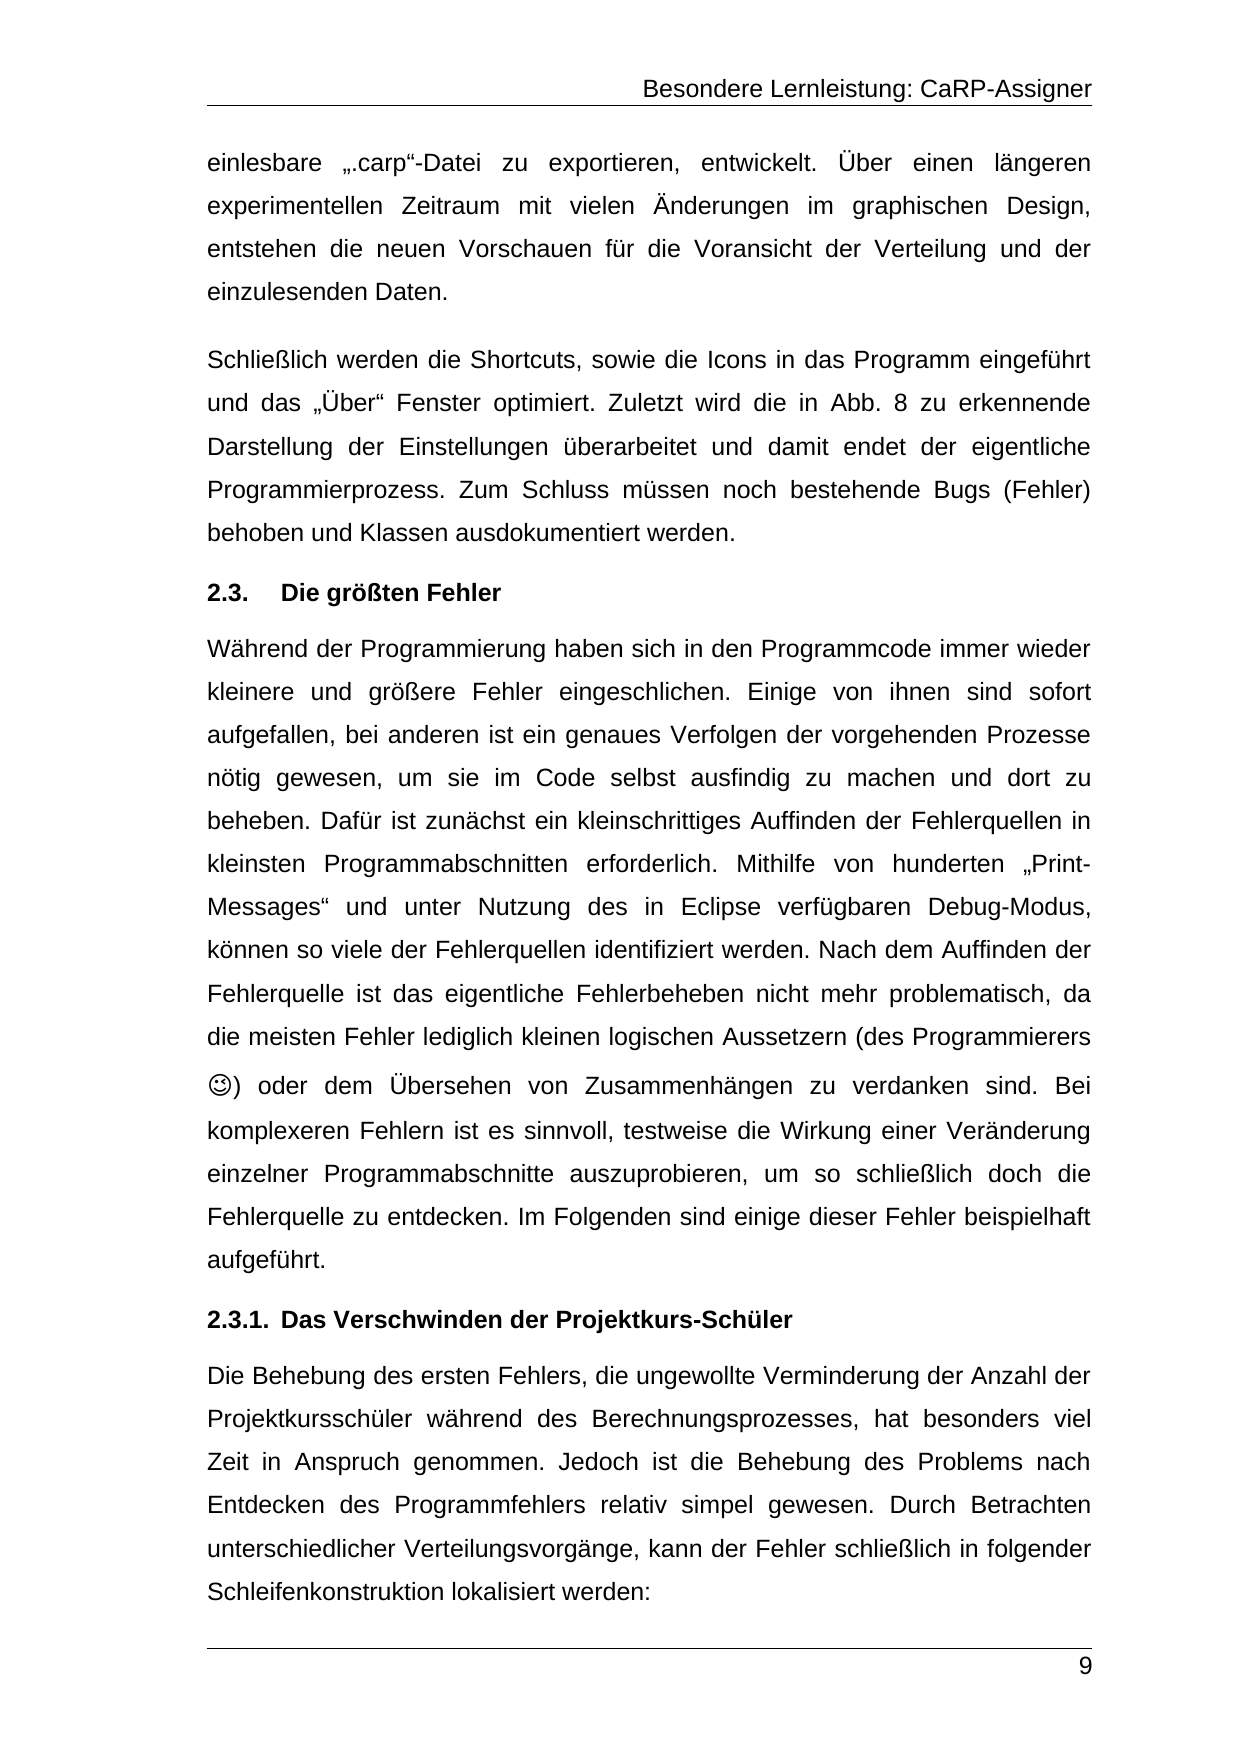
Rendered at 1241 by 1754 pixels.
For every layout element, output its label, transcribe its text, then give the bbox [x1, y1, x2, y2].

subtitle Die größten Fehler [207, 577, 1092, 606]
text Schließlich werden die Shortcuts, sowie die Icons in das Programm eingeführt und das „Über“ Fenster optimiert. Zuletzt wird die in Abb. 8 zu erkennende Darstellung der Einstellungen überarbeitet und damit endet der eigentliche Programmierprozess. Zum Schluss müssen noch bestehende Bugs (Fehler) behoben und Klassen ausdokumentiert werden. [207, 345, 1092, 546]
text Während der Programmierung haben sich in den Programmcode immer wieder kleinere und größere Fehler eingeschlichen. Einige von ihnen sind sofort aufgefallen, bei anderen ist ein genaues Verfolgen der vorgehenden Prozesse nötig gewesen, um sie im Code selbst ausfindig zu machen und dort zu beheben. Dafür ist zunächst ein kleinschrittiges Auffinden der Fehlerquellen in kleinsten Programmabschnitten erforderlich. Mithilfe von hunderten „Print-Messages“ und unter Nutzung des in Eclipse verfügbaren Debug-Modus, können so viele der Fehlerquellen identifiziert werden. Nach dem Auffinden der Fehlerquelle ist das eigentliche Fehlerbeheben nicht mehr problematisch, da die meisten Fehler lediglich kleinen logischen Aussetzern (des Programmierers ) oder dem Übersehen von Zusammenhängen zu verdanken sind. Bei komplexeren Fehlern ist es sinnvoll, testweise die Wirkung einer Veränderung einzelner Programmabschnitte auszuprobieren, um so schließlich doch die Fehlerquelle zu entdecken. Im Folgenden sind einige dieser Fehler beispielhaft aufgeführt. [207, 633, 1092, 1274]
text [207, 148, 1092, 306]
subtitle Das Verschwinden der Projektkurs-Schüler [207, 1305, 1092, 1334]
text Die Behebung des ersten Fehlers, die ungewollte Verminderung der Anzahl der Projektkursschüler während des Berechnungsprozesses, hat besonders viel Zeit in Anspruch genommen. Jedoch ist die Behebung des Problems nach Entdecken des Programmfehlers relativ simpel gewesen. Durch Betrachten unterschiedlicher Verteilungsvorgänge, kann der Fehler schließlich in folgender Schleifenkonstruktion lokalisiert werden: [207, 1361, 1092, 1605]
